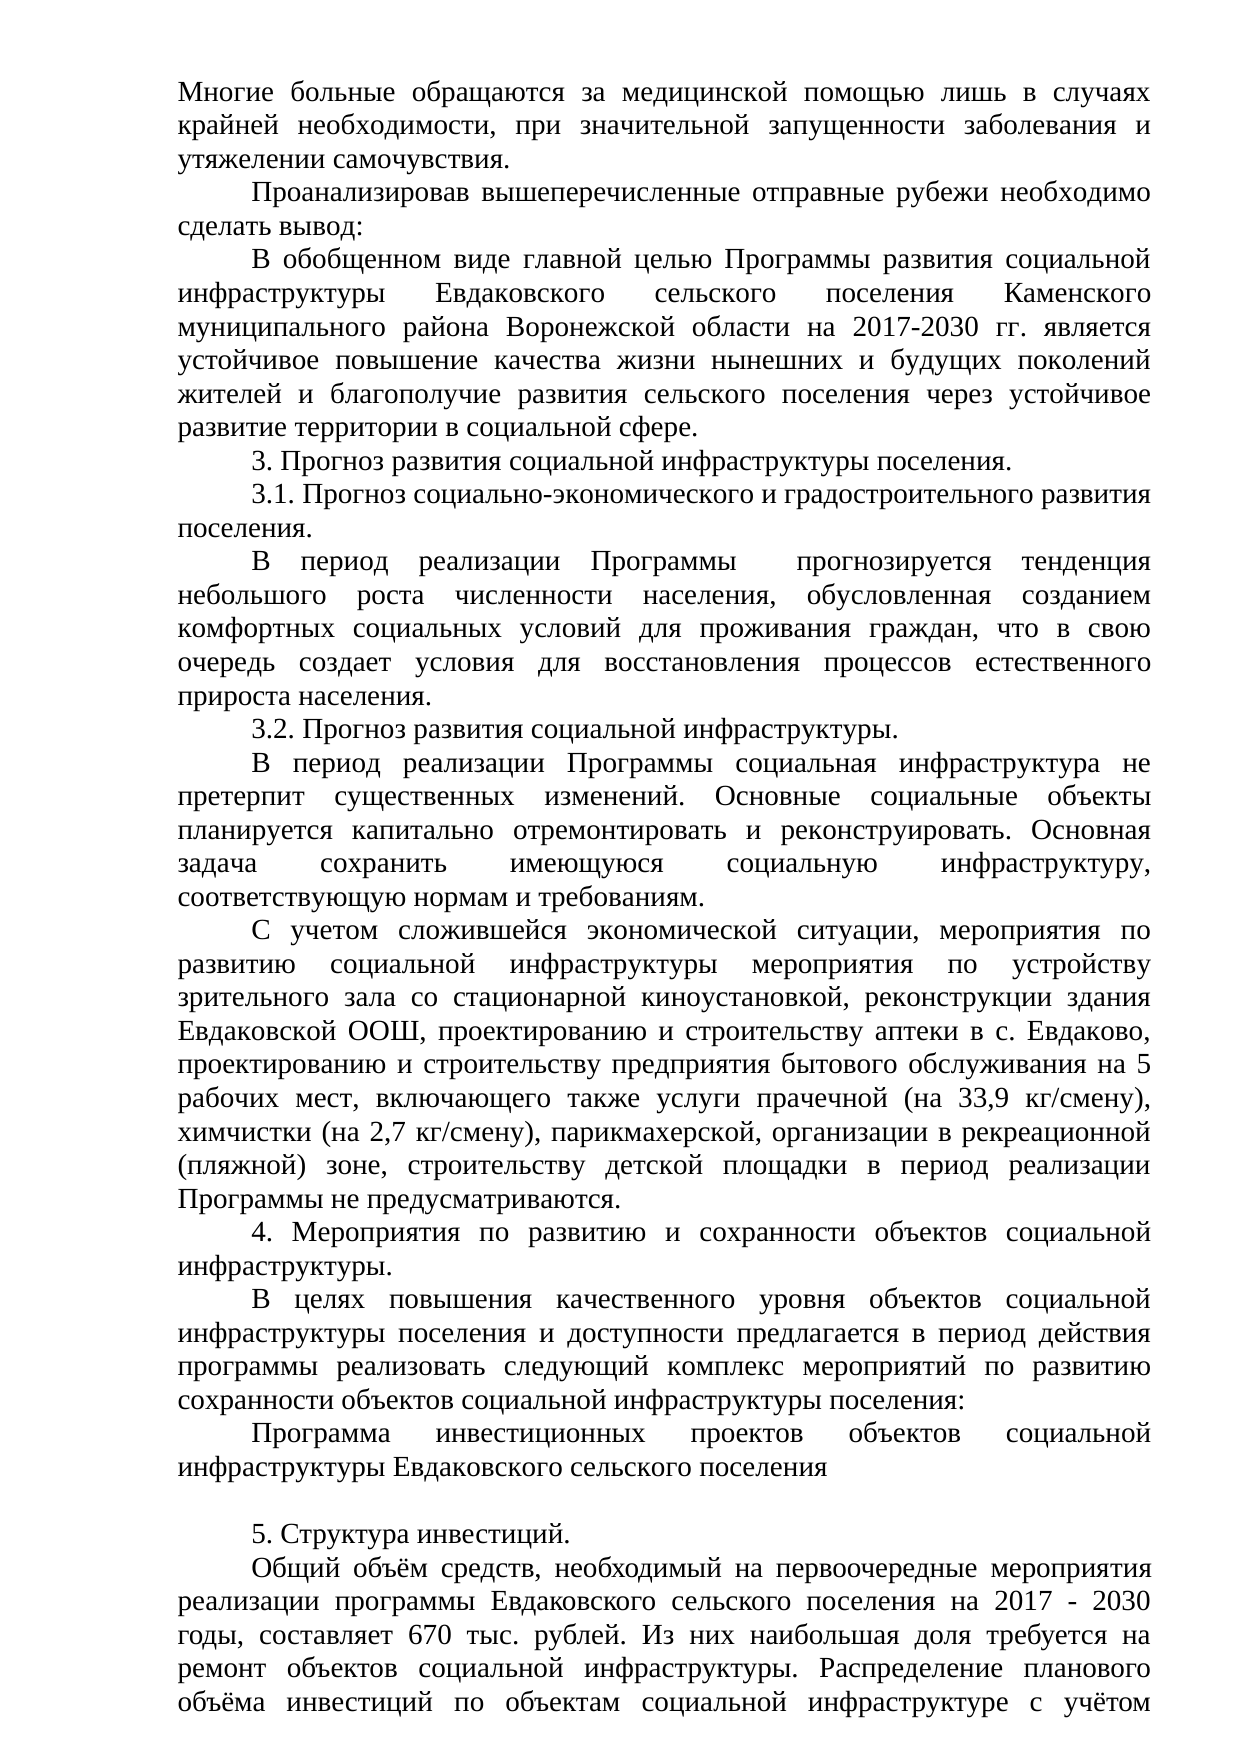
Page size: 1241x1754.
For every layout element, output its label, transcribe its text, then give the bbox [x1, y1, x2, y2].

text В период реализации Программы социальная инфраструктура не претерпит существенных изменений. Основные социальные объекты планируется капитально отремонтировать и реконструировать. Основная задача сохранить имеющуюся социальную инфраструктуру, соответствующую нормам и требованиям. [177, 745, 1152, 912]
text 5. Структура инвестиций. [177, 1516, 1152, 1550]
text 3. Прогноз развития социальной инфраструктуры поселения. [177, 443, 1152, 476]
text 3.2. Прогноз развития социальной инфраструктуры. [177, 711, 1152, 745]
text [177, 1550, 1152, 1717]
text Программа инвестиционных проектов объектов социальной инфраструктуры Евдаковского сельского поселения [177, 1416, 1152, 1483]
text 3.1. Прогноз социально-экономического и градостроительного развития поселения. [177, 476, 1152, 543]
text 4. Мероприятия по развитию и сохранности объектов социальной инфраструктуры. [177, 1214, 1152, 1281]
text Многие больные обращаются за медицинской помощью лишь в случаях крайней необходимости, при значительной запущенности заболевания и утяжелении самочувствия. [177, 74, 1152, 174]
text В период реализации Программы прогнозируется тенденция небольшого роста численности населения, обусловленная созданием комфортных социальных условий для проживания граждан, что в свою очередь создает условия для восстановления процессов естественного прироста населения. [177, 543, 1152, 711]
text Проанализировав вышеперечисленные отправные рубежи необходимо сделать вывод: [177, 174, 1152, 242]
text В обобщенном виде главной целью Программы развития социальной инфраструктуры Евдаковского сельского поселения Каменского муниципального района Воронежской области на 2017-2030 гг. является устойчивое повышение качества жизни нынешних и будущих поколений жителей и благополучие развития сельского поселения через устойчивое развитие территории в социальной сфере. [177, 242, 1152, 443]
text С учетом сложившейся экономической ситуации, мероприятия по развитию социальной инфраструктуры мероприятия по устройству зрительного зала со стационарной киноустановкой, реконструкции здания Евдаковской ООШ, проектированию и строительству аптеки в с. Евдаково, проектированию и строительству предприятия бытового обслуживания на 5 рабочих мест, включающего также услуги прачечной (на 33,9 кг/смену), химчистки (на 2,7 кг/смену), парикмахерской, организации в рекреационной (пляжной) зоне, строительству детской площадки в период реализации Программы не предусматриваются. [177, 912, 1152, 1214]
text В целях повышения качественного уровня объектов социальной инфраструктуры поселения и доступности предлагается в период действия программы реализовать следующий комплекс мероприятий по развитию сохранности объектов социальной инфраструктуры поселения: [177, 1281, 1152, 1416]
